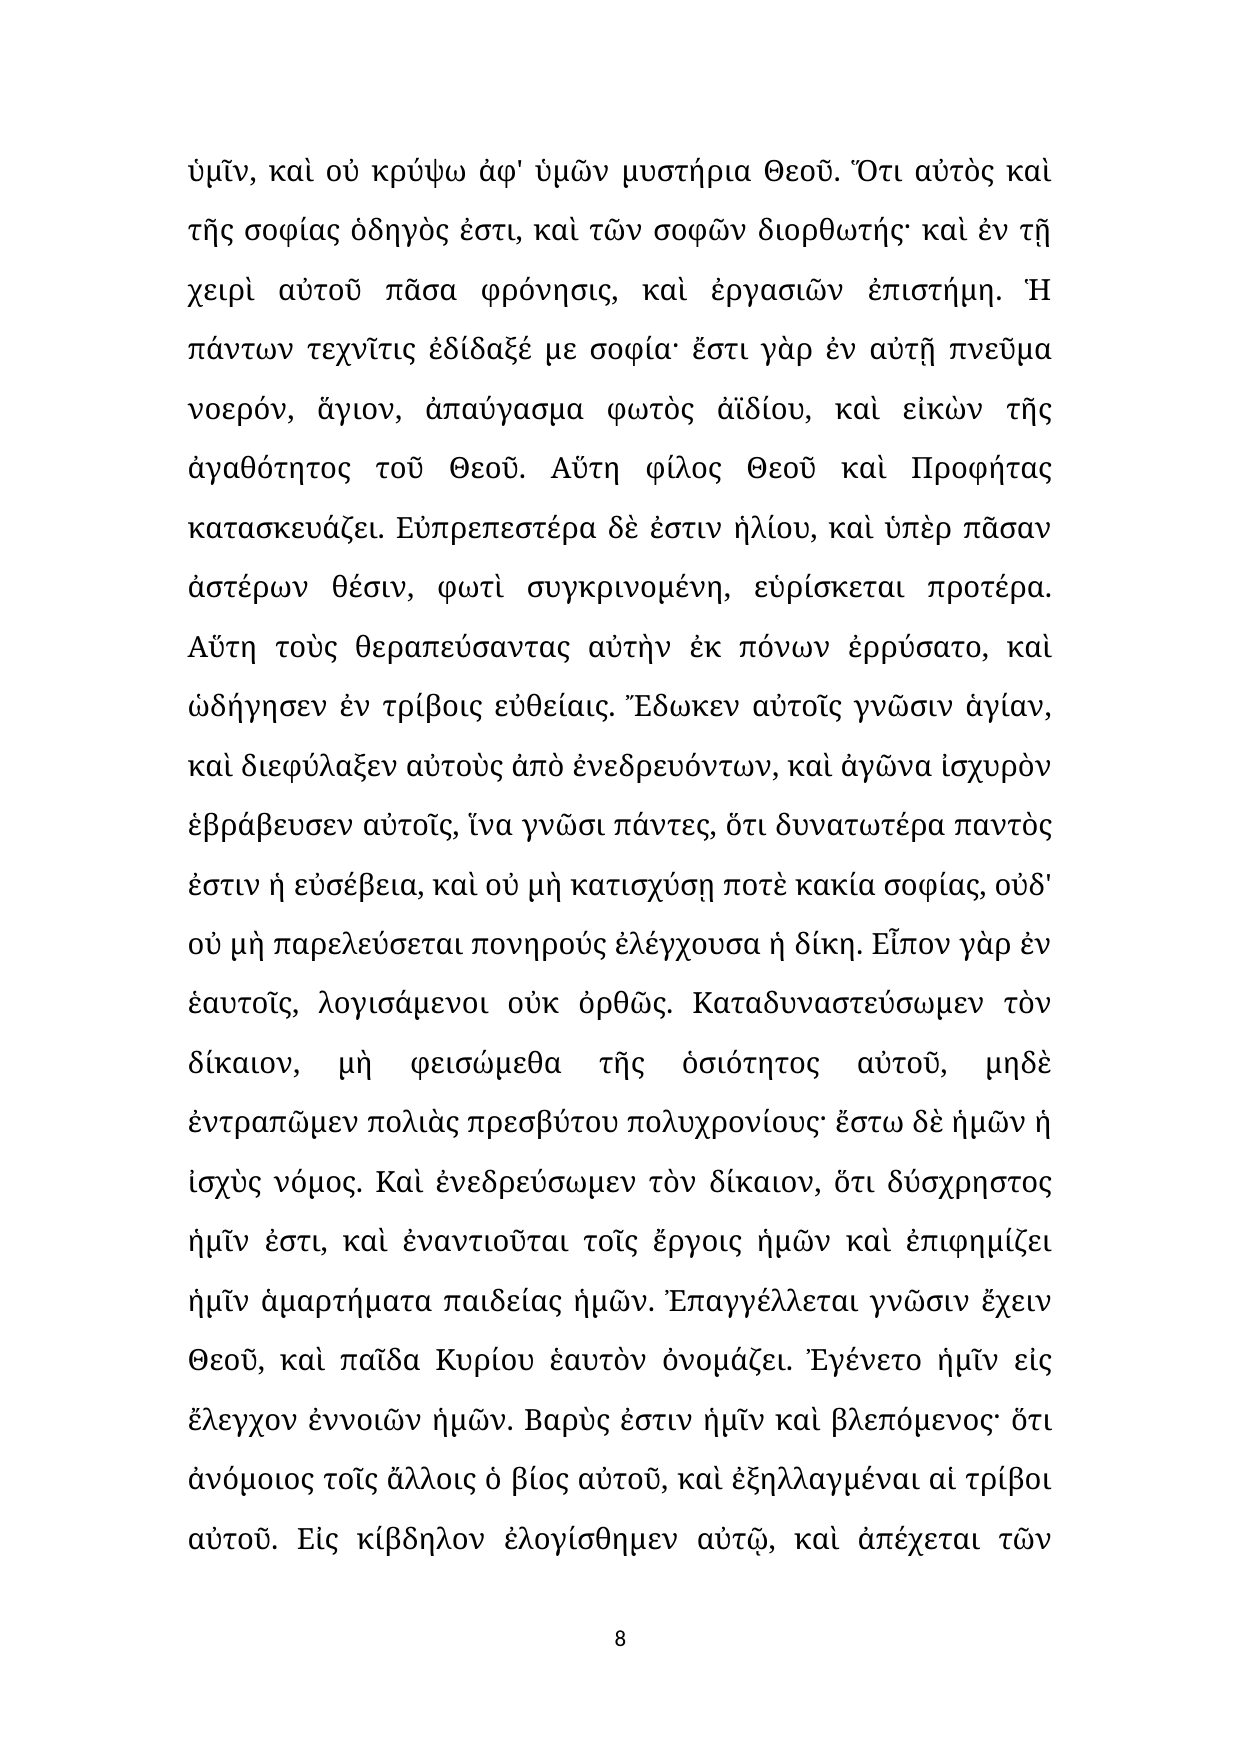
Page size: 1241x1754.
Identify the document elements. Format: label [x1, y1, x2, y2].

text [187, 150, 1053, 1558]
